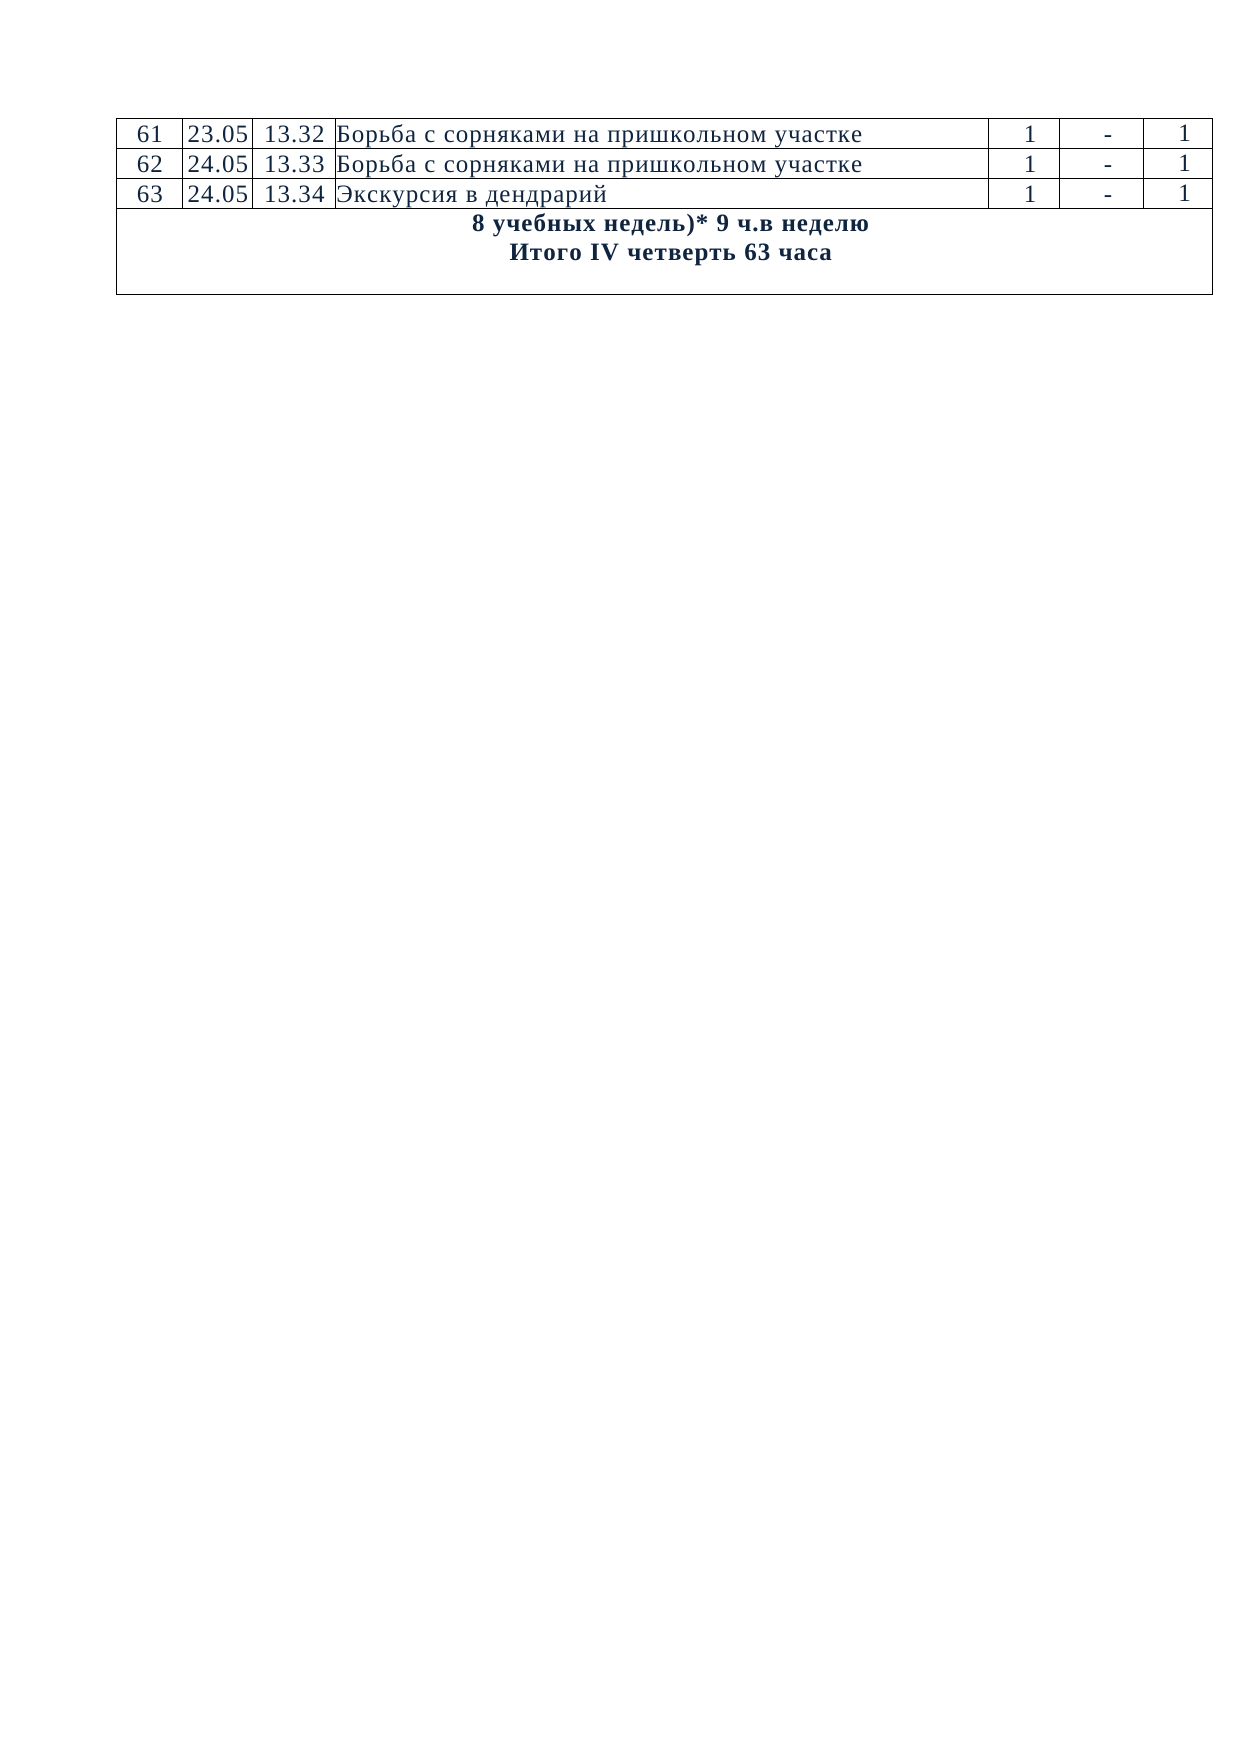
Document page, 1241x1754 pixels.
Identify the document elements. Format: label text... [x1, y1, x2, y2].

table_cell Экскурсия в дендрарий [336, 179, 988, 207]
table_cell 1 [1144, 149, 1212, 178]
table_cell Борьба с сорняками на пришкольном участке [336, 119, 988, 148]
table_cell 8 учебных недель)* 9 ч.в неделю Итого IV четверть 63 часа [117, 209, 1212, 293]
table_cell 1 [989, 179, 1059, 207]
table_cell 13.34 [253, 179, 335, 207]
table_cell 1 [989, 119, 1059, 148]
table_cell - [1060, 119, 1143, 148]
table_cell Борьба с сорняками на пришкольном участке [336, 149, 988, 178]
table_cell 13.32 [253, 119, 335, 148]
table_cell 24.05 [183, 179, 252, 207]
table_cell 24.05 [183, 149, 252, 178]
table_cell - [1060, 179, 1143, 207]
table_cell 1 [1144, 179, 1157, 207]
table_cell 1 [989, 149, 1059, 178]
table_cell 61 [117, 119, 182, 148]
table_cell 23.05 [183, 119, 252, 148]
table_cell 13.33 [253, 149, 335, 178]
table_cell 1 [1144, 119, 1212, 148]
table_cell 63 [117, 179, 182, 207]
table_cell - [1060, 149, 1143, 178]
table_cell 62 [117, 149, 182, 178]
